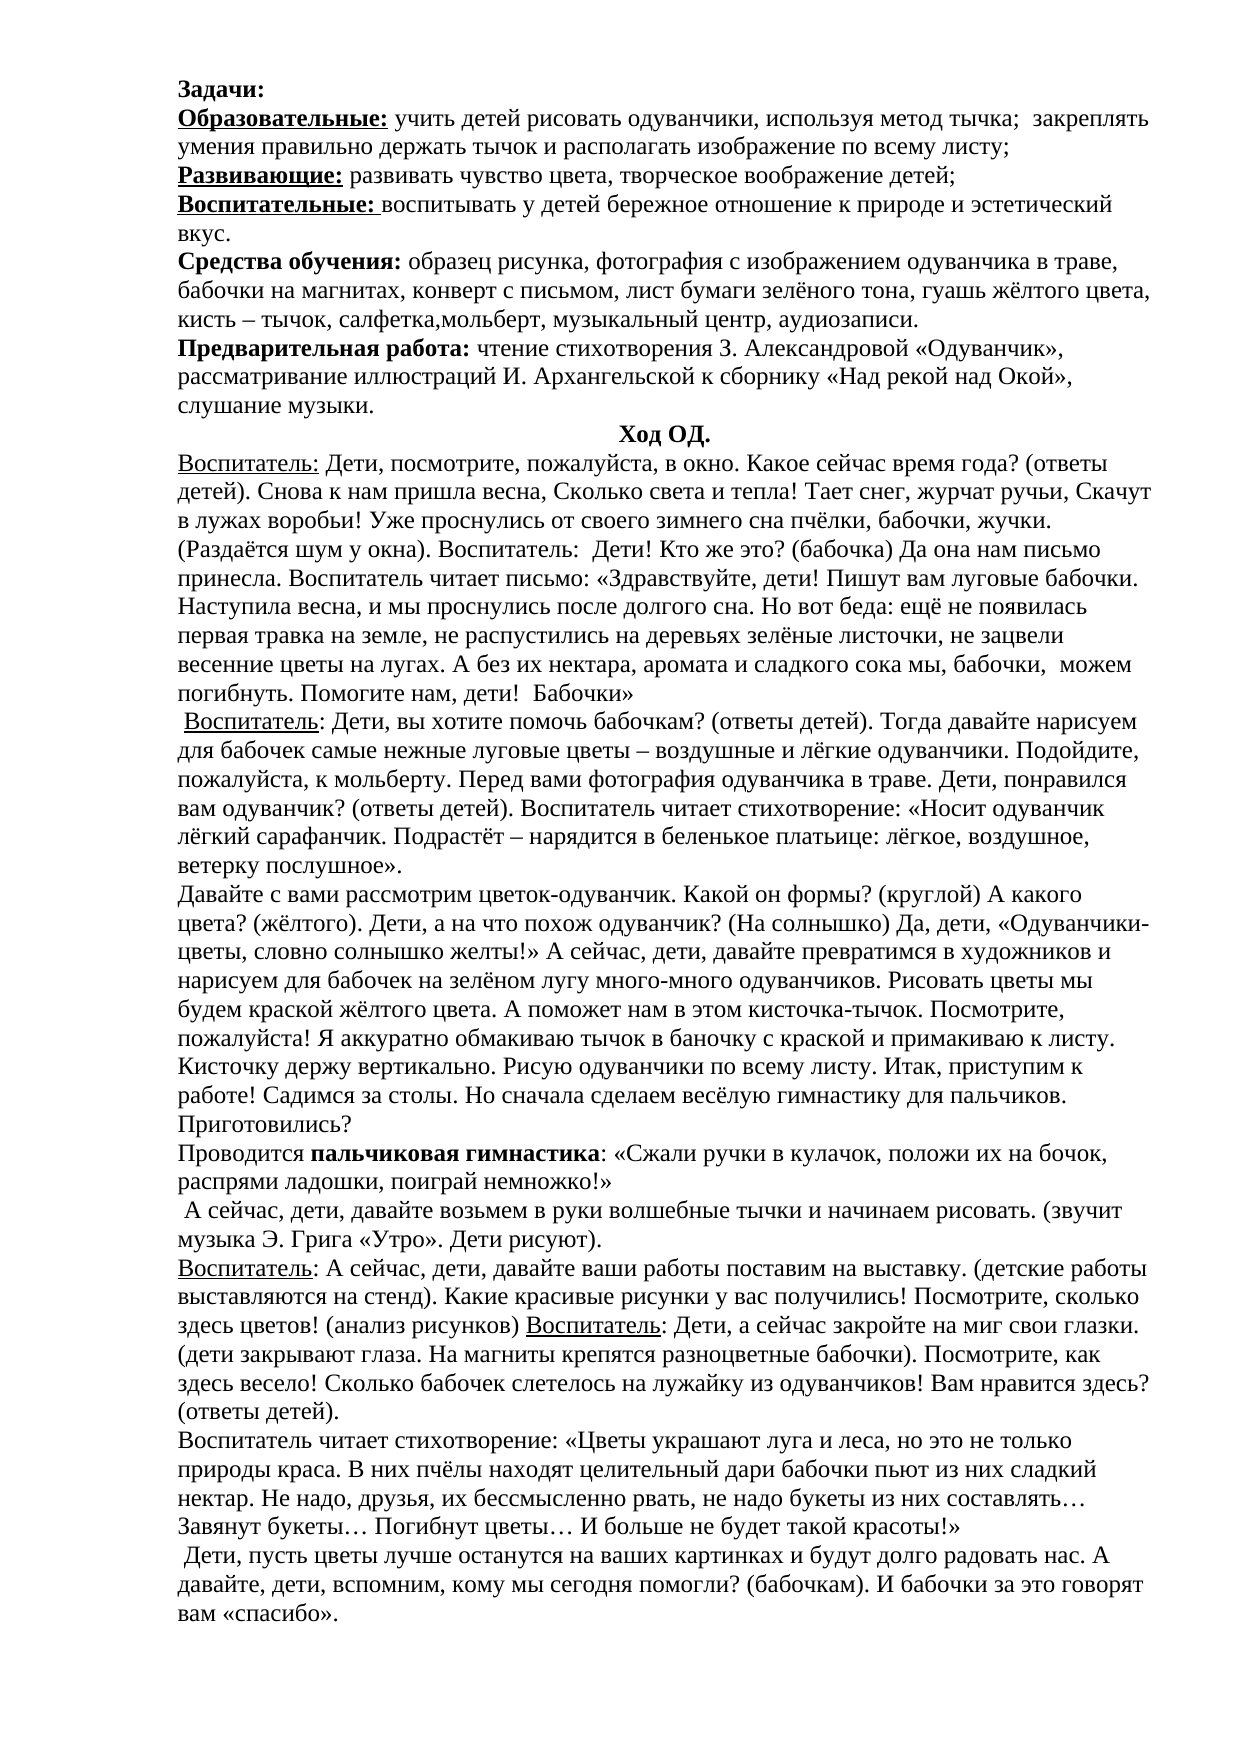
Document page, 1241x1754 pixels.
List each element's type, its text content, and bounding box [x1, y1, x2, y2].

text Ход ОД. [177, 419, 1152, 448]
text Задачи: [177, 74, 1152, 103]
text Проводится пальчиковая гимнастика: «Сжали ручки в кулачок, положи их на бочок, распрями ладошки, поиграй немножко!» [177, 1138, 1152, 1195]
text Воспитатель: Дети, посмотрите, пожалуйста, в окно. Какое сейчас время года? (ответы детей). Снова к нам пришла весна, Сколько света и тепла! Тает снег, журчат ручьи, Скачут в лужах воробьи! Уже проснулись от своего зимнего сна пчёлки, бабочки, жучки. (Раздаётся шум у окна). Воспитатель: Дети! Кто же это? (бабочка) Да она нам письмо принесла. Воспитатель читает письмо: «Здравствуйте, дети! Пишут вам луговые бабочки. Наступила весна, и мы проснулись после долгого сна. Но вот беда: ещё не появилась первая травка на земле, не распустились на деревьях зелёные листочки, не зацвели весенние цветы на лугах. А без их нектара, аромата и сладкого сока мы, бабочки, можем погибнуть. Помогите нам, дети! Бабочки» [177, 448, 1152, 706]
text А сейчас, дети, давайте возьмем в руки волшебные тычки и начинаем рисовать. (звучит музыка Э. Грига «Утро». Дети рисуют). [177, 1195, 1152, 1253]
text Воспитатель: Дети, вы хотите помочь бабочкам? (ответы детей). Тогда давайте нарисуем для бабочек самые нежные луговые цветы – воздушные и лёгкие одуванчики. Подойдите, пожалуйста, к мольберту. Перед вами фотография одуванчика в траве. Дети, понравился вам одуванчик? (ответы детей). Воспитатель читает стихотворение: «Носит одуванчик лёгкий сарафанчик. Подрастёт – нарядится в беленькое платьице: лёгкое, воздушное, ветерку послушное». [177, 706, 1152, 879]
text Давайте с вами рассмотрим цветок-одуванчик. Какой он формы? (круглой) А какого цвета? (жёлтого). Дети, а на что похож одуванчик? (На солнышко) Да, дети, «Одуванчики-цветы, словно солнышко желты!» А сейчас, дети, давайте превратимся в художников и нарисуем для бабочек на зелёном лугу много-много одуванчиков. Рисовать цветы мы будем краской жёлтого цвета. А поможет нам в этом кисточка-тычок. Посмотрите, пожалуйста! Я аккуратно обмакиваю тычок в баночку с краской и примакиваю к листу. Кисточку держу вертикально. Рисую одуванчики по всему листу. Итак, приступим к работе! Садимся за столы. Но сначала сделаем весёлую гимнастику для пальчиков. Приготовились? [177, 879, 1152, 1138]
text Воспитатель: А сейчас, дети, давайте ваши работы поставим на выставку. (детские работы выставляются на стенд). Какие красивые рисунки у вас получились! Посмотрите, сколько здесь цветов! (анализ рисунков) Воспитатель: Дети, а сейчас закройте на миг свои глазки. (дети закрывают глаза. На магниты крепятся разноцветные бабочки). Посмотрите, как здесь весело! Сколько бабочек слетелось на лужайку из одуванчиков! Вам нравится здесь? (ответы детей). [177, 1253, 1152, 1425]
text Воспитательные: воспитывать у детей бережное отношение к природе и эстетический вкус. [177, 189, 1152, 246]
text Воспитатель читает стихотворение: «Цветы украшают луга и леса, но это не только природы краса. В них пчёлы находят целительный дари бабочки пьют из них сладкий нектар. Не надо, друзья, их бессмысленно рвать, не надо букеты из них составлять… Завянут букеты… Погибнут цветы… И больше не будет такой красоты!» [177, 1425, 1152, 1540]
text Дети, пусть цветы лучше останутся на ваших картинках и будут долго радовать нас. А давайте, дети, вспомним, кому мы сегодня помогли? (бабочкам). И бабочки за это говорят вам «спасибо». [177, 1540, 1152, 1626]
text Развивающие: развивать чувство цвета, творческое воображение детей; [177, 160, 1152, 189]
text Образовательные: учить детей рисовать одуванчики, используя метод тычка; закреплять умения правильно держать тычок и располагать изображение по всему листу; [177, 103, 1152, 160]
text Средства обучения: образец рисунка, фотография с изображением одуванчика в траве, бабочки на магнитах, конверт с письмом, лист бумаги зелёного тона, гуашь жёлтого цвета, кисть – тычок, салфетка,мольберт, музыкальный центр, аудиозаписи. [177, 246, 1152, 333]
text Предварительная работа: чтение стихотворения З. Александровой «Одуванчик», рассматривание иллюстраций И. Архангельской к сборнику «Над рекой над Окой», слушание музыки. [177, 333, 1152, 419]
